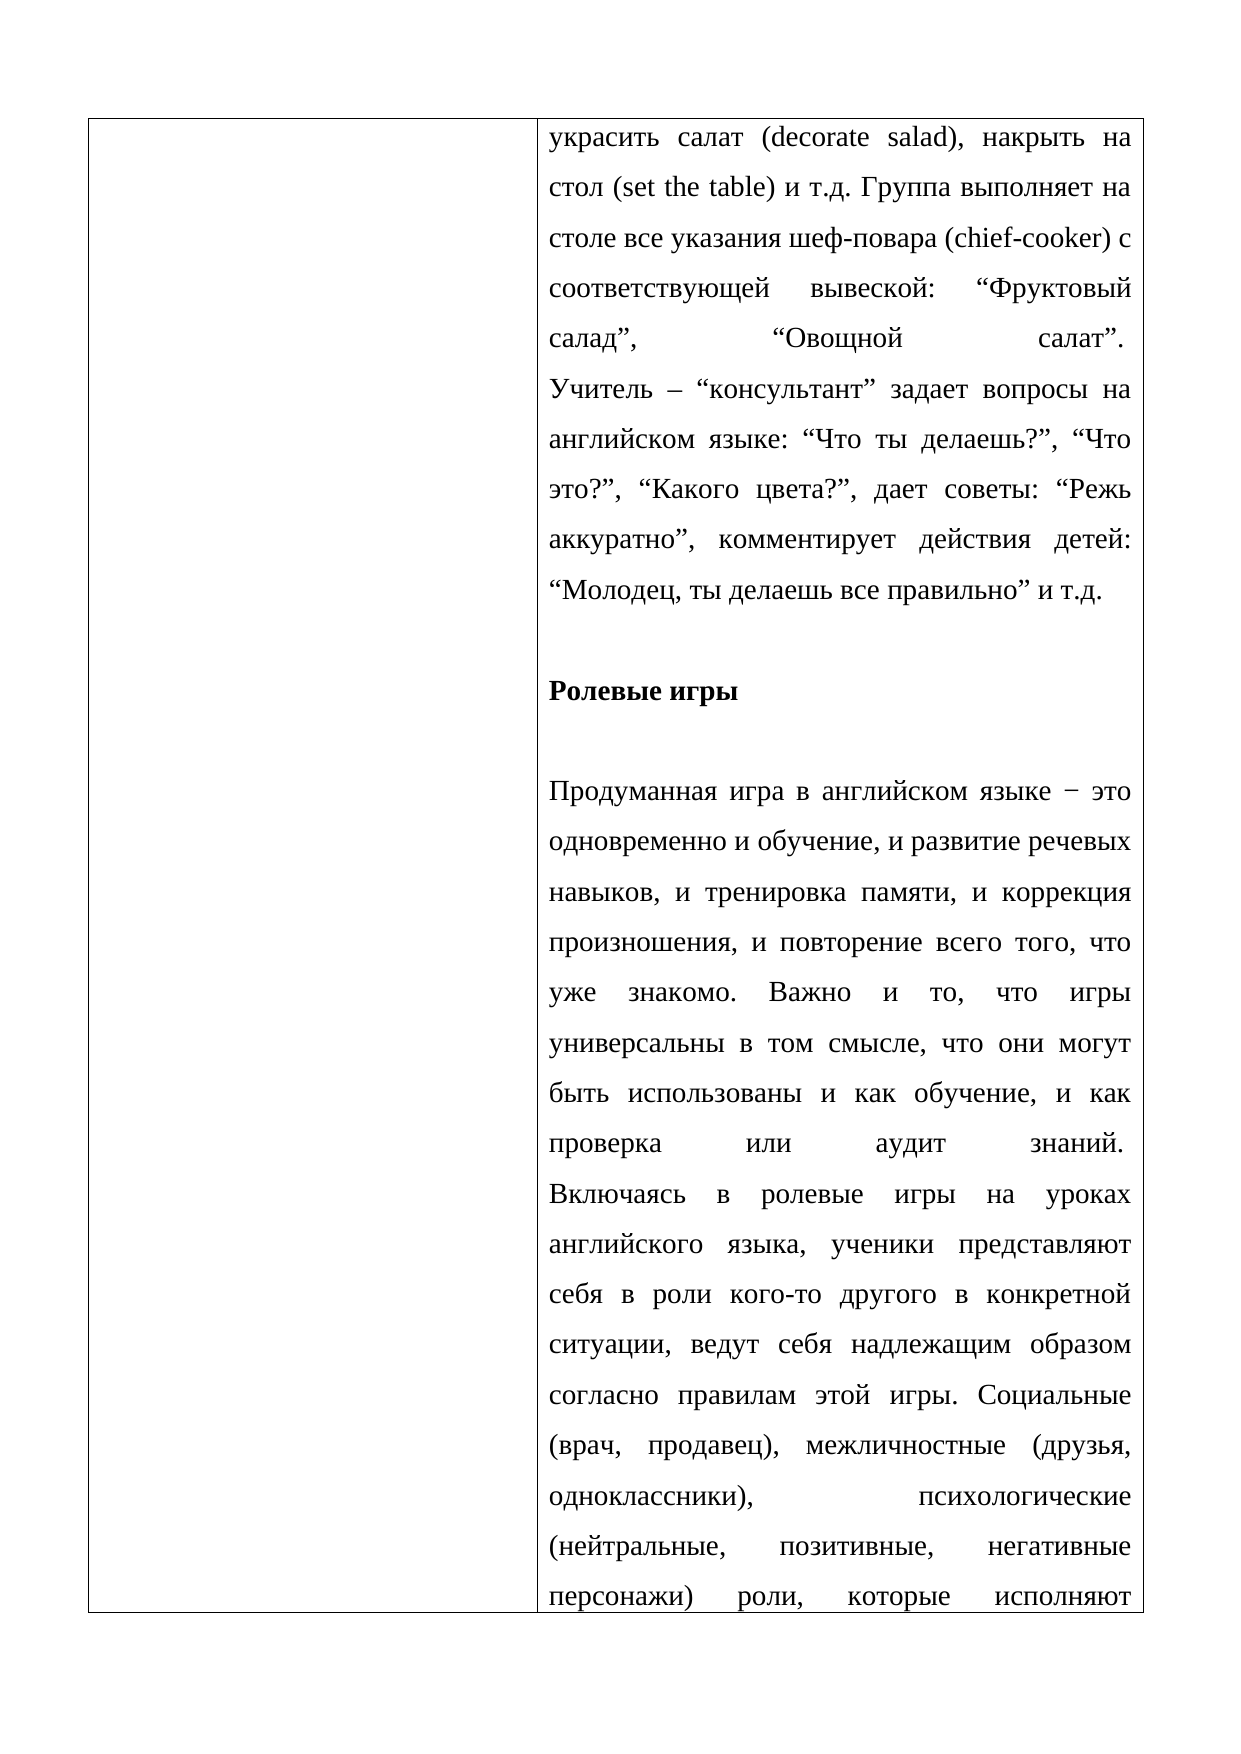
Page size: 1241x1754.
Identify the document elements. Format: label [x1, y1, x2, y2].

table_cell [89, 119, 537, 1612]
table_cell [538, 119, 1143, 1612]
